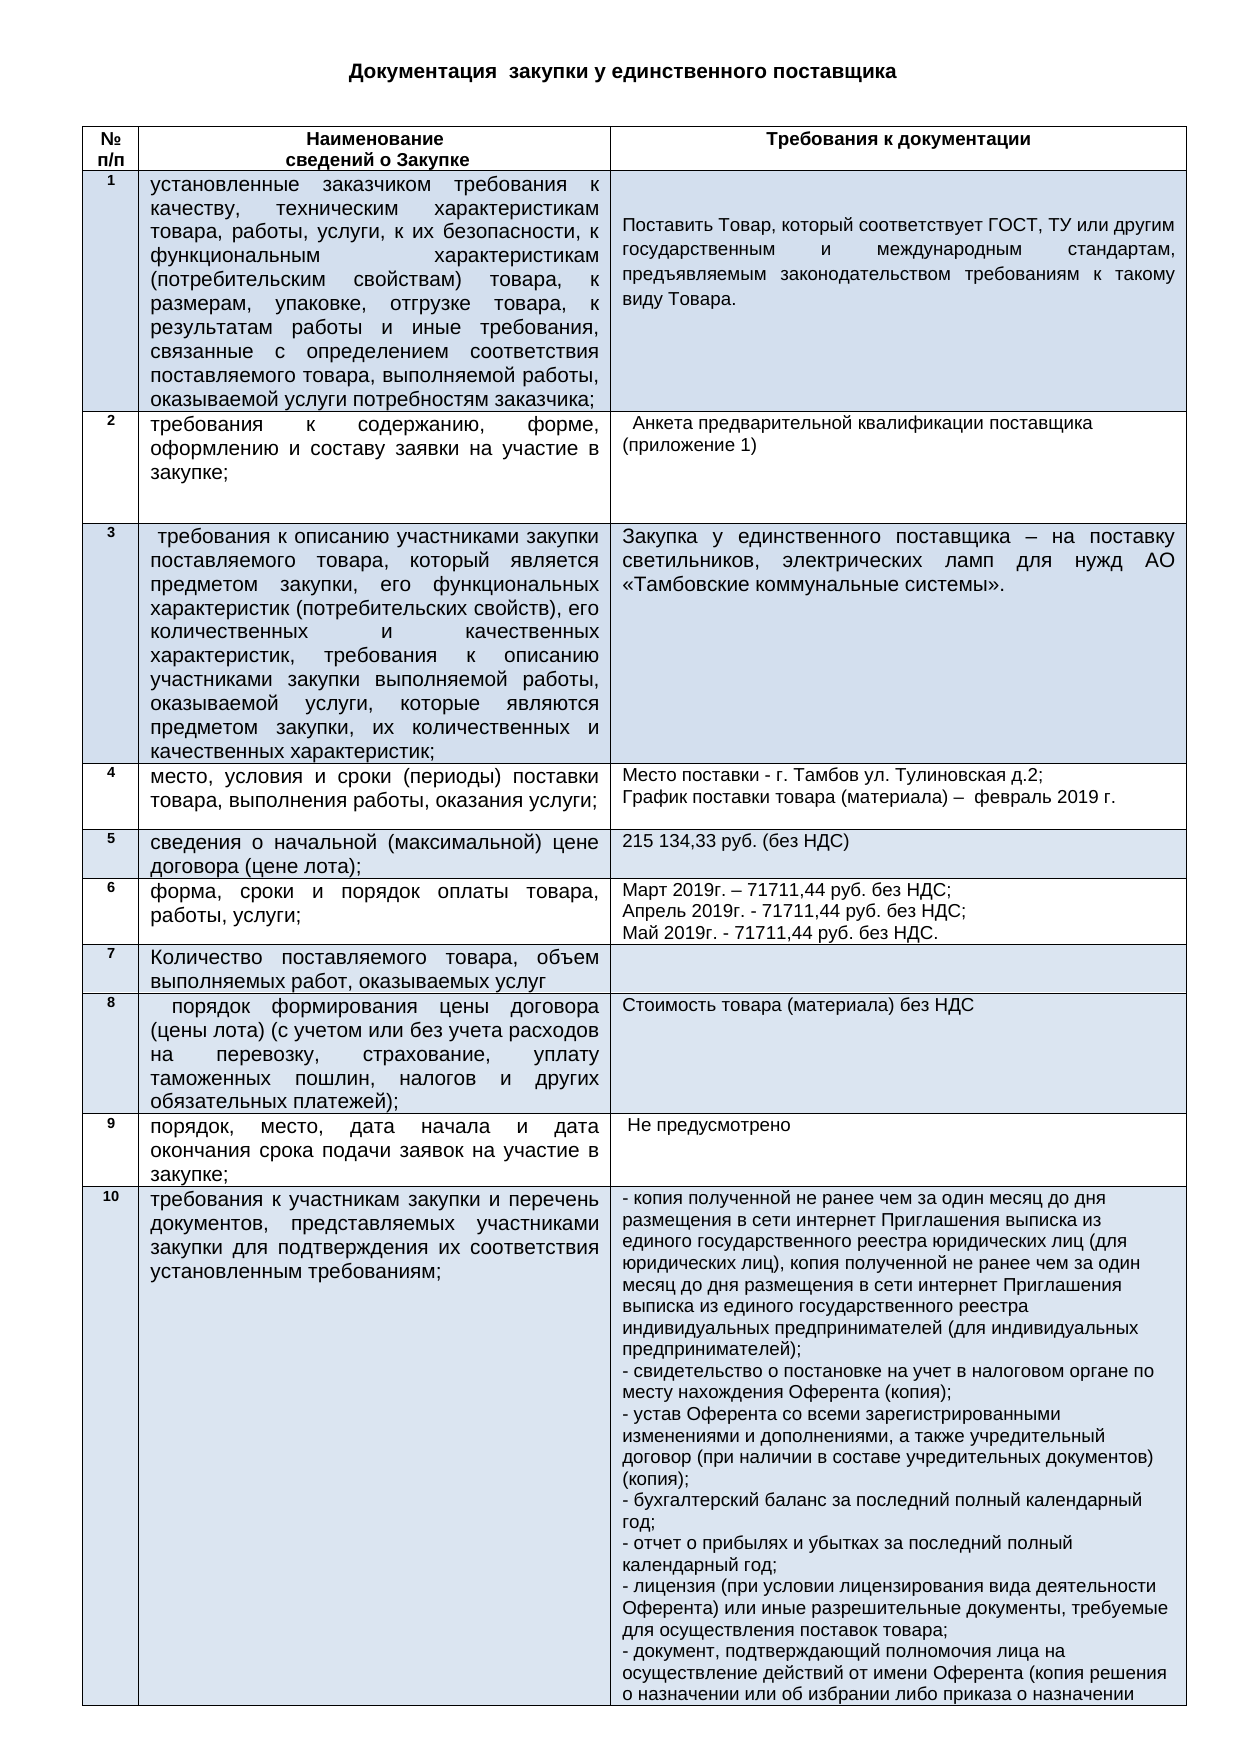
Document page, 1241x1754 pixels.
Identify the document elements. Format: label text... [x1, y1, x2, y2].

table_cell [611, 1187, 1186, 1705]
table_cell порядок, место, дата начала и дата окончания срока подачи заявок на участие в закупке; [139, 1114, 610, 1186]
table_cell 2 [83, 412, 138, 522]
table_header Требования к документации [611, 127, 1186, 170]
table_cell Закупка у единственного поставщика – на поставку светильников, электрических ламп для нужд АО «Тамбовские коммунальные системы». [611, 524, 1186, 763]
table_cell требования к описанию участниками закупки поставляемого товара, который является предметом закупки, его функциональных характеристик (потребительских свойств), его количественных и качественных характеристик, требования к описанию участниками закупки выполняемой работы, оказываемой услуги, которые являются предметом закупки, их количественных и качественных характеристик; [139, 524, 610, 763]
table_cell Март 2019г. – 71711,44 руб. без НДС; Апрель 2019г. - 71711,44 руб. без НДС; Май 2019г. - 71711,44 руб. без НДС. [611, 879, 1186, 943]
table_cell 215 134,33 руб. (без НДС) [611, 830, 1186, 878]
table_cell Количество поставляемого товара, объем выполняемых работ, оказываемых услуг [139, 945, 610, 992]
table_cell Не предусмотрено [611, 1114, 1186, 1186]
table_cell 3 [83, 524, 138, 763]
table_cell Место поставки - г. Тамбов ул. Тулиновская д.2; График поставки товара (материала) – февраль 2019 г. [611, 764, 1186, 829]
table_cell 6 [83, 879, 138, 943]
table_cell 8 [83, 994, 138, 1113]
table_cell порядок формирования цены договора (цены лота) (с учетом или без учета расходов на перевозку, страхование, уплату таможенных пошлин, налогов и других обязательных платежей); [139, 994, 610, 1113]
table_cell [611, 945, 1186, 992]
table_cell требования к содержанию, форме, оформлению и составу заявки на участие в закупке; [139, 412, 610, 522]
table_cell установленные заказчиком требования к качеству, техническим характеристикам товара, работы, услуги, к их безопасности, к функциональным характеристикам (потребительским свойствам) товара, к размерам, упаковке, отгрузке товара, к результатам работы и иные требования, связанные с определением соответствия поставляемого товара, выполняемой работы, оказываемой услуги потребностям заказчика; [139, 171, 610, 411]
text Документация закупки у единственного поставщика [94, 59, 1152, 83]
table_header № п/п [83, 127, 138, 170]
table_cell 9 [83, 1114, 138, 1186]
table_cell форма, сроки и порядок оплаты товара, работы, услуги; [139, 879, 610, 943]
table_cell 10 [83, 1187, 138, 1705]
table_cell 1 [83, 171, 138, 411]
table_header Наименование сведений о Закупке [139, 127, 610, 170]
table_cell Анкета предварительной квалификации поставщика (приложение 1) [611, 412, 1186, 522]
table_cell 5 [83, 830, 138, 878]
table_cell сведения о начальной (максимальной) цене договора (цене лота); [139, 830, 610, 878]
table_cell 4 [83, 764, 138, 829]
table_cell 7 [83, 945, 138, 992]
table_cell место, условия и сроки (периоды) поставки товара, выполнения работы, оказания услуги; [139, 764, 610, 829]
table_cell Стоимость товара (материала) без НДС [611, 994, 1186, 1113]
table_cell Поставить Товар, который соответствует ГОСТ, ТУ или другим государственным и международным стандартам, предъявляемым законодательством требованиям к такому виду Товара. [611, 171, 1186, 411]
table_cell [139, 1187, 610, 1705]
